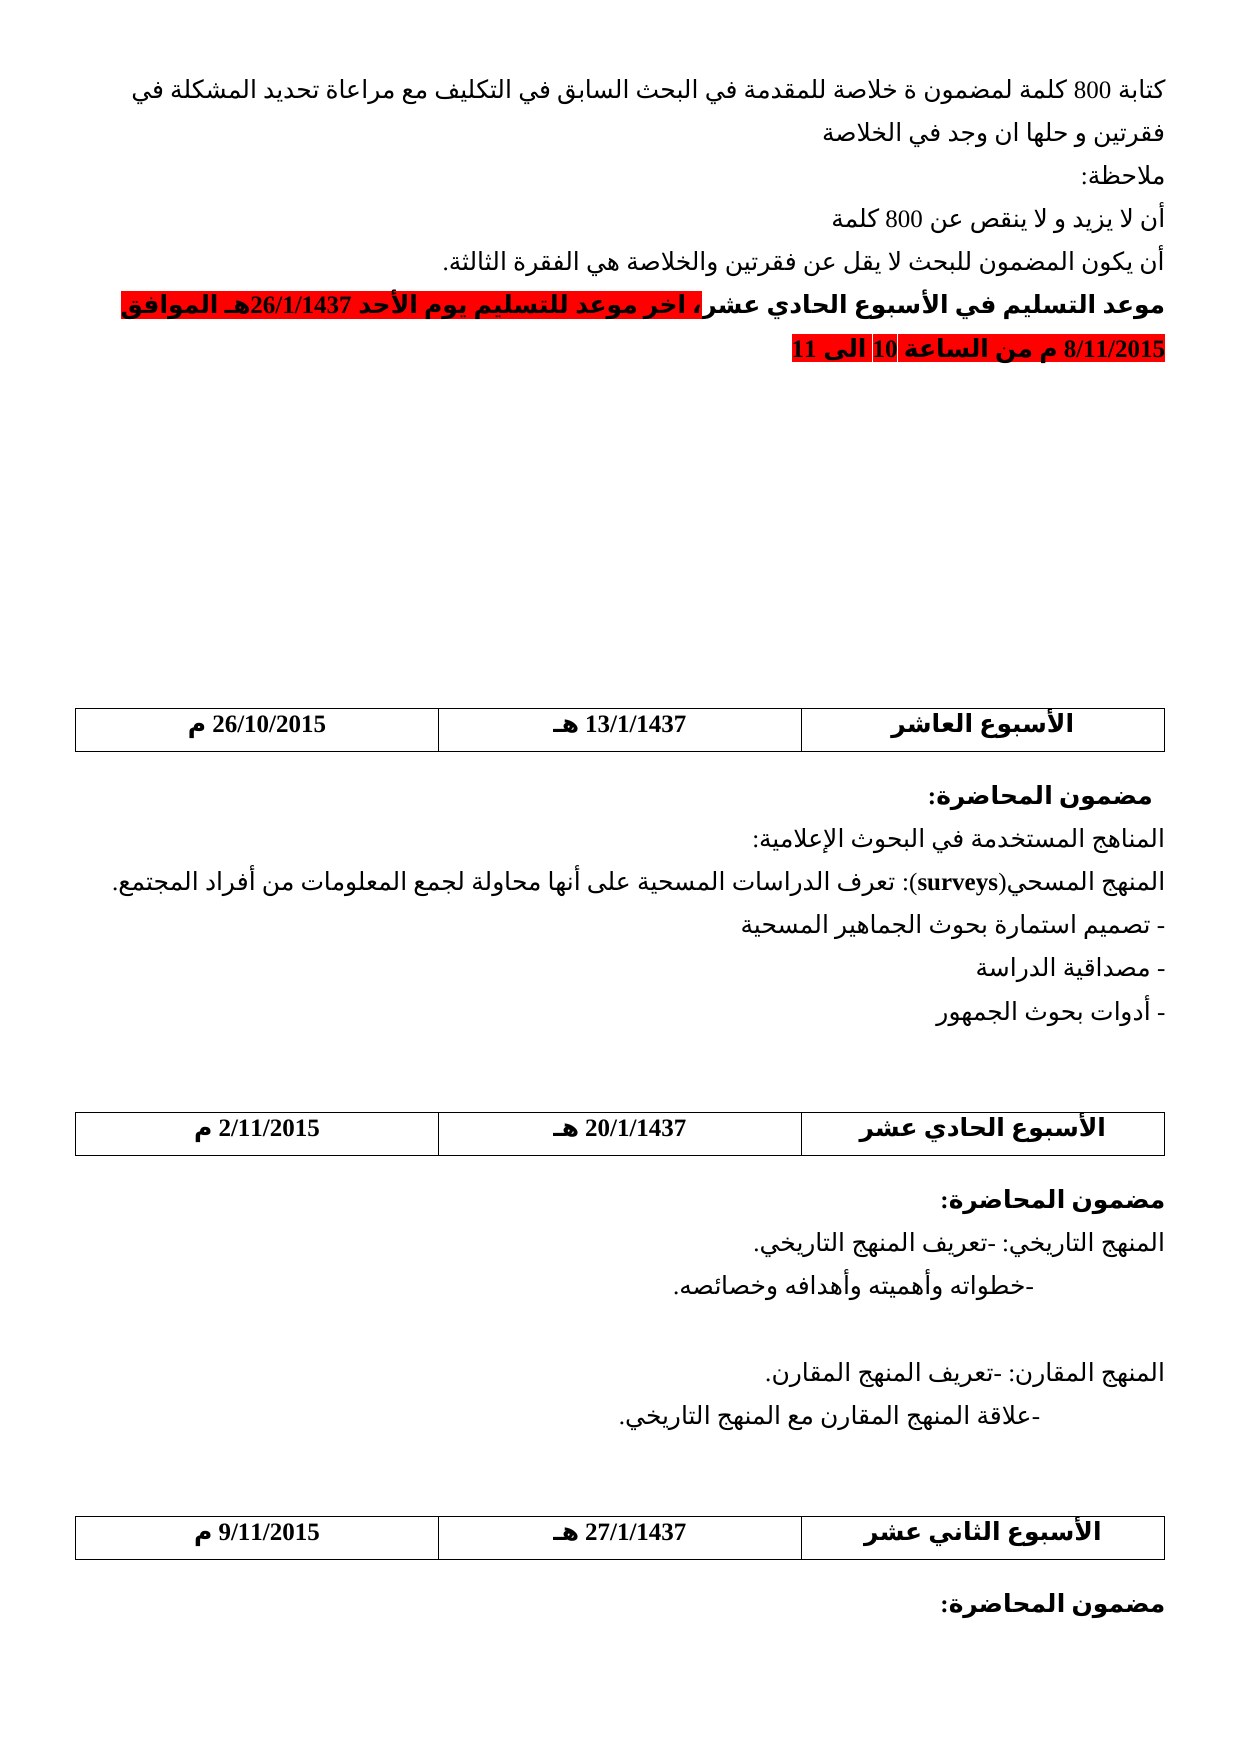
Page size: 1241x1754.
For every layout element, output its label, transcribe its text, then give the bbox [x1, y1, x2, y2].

text المناهج المستخدمة في البحوث الإعلامية: [75, 824, 1165, 853]
text ملاحظة: [75, 161, 1165, 190]
table_header الأسبوع الحادي عشر [802, 1113, 1164, 1155]
table_header 2/11/2015 م [76, 1113, 438, 1155]
text - أدوات بحوث الجمهور [75, 997, 1165, 1025]
table_header 13/1/1437 هـ [439, 709, 801, 751]
table_header 20/1/1437 هـ [439, 1113, 801, 1155]
text -خطواته وأهميته وأهدافه وخصائصه. [75, 1271, 1090, 1300]
text - مصداقية الدراسة [75, 953, 1165, 982]
text مضمون المحاضرة: [75, 1185, 1165, 1214]
text المنهج التاريخي: -تعريف المنهج التاريخي. [75, 1228, 1165, 1257]
text - تصميم استمارة بحوث الجماهير المسحية [75, 910, 1165, 939]
table_header الأسبوع الثاني عشر [802, 1517, 1164, 1559]
text المنهج المقارن: -تعريف المنهج المقارن. [75, 1358, 1165, 1386]
table_header 27/1/1437 هـ [439, 1517, 801, 1559]
text -علاقة المنهج المقارن مع المنهج التاريخي. [75, 1401, 1165, 1429]
text المنهج المسحي(surveys): تعرف الدراسات المسحية على أنها محاولة لجمع المعلومات من أفراد المجتمع. [75, 867, 1165, 896]
text أن لا يزيد و لا ينقص عن 800 كلمة [75, 204, 1165, 233]
text موعد التسليم في الأسبوع الحادي عشر، اخر موعد للتسليم يوم الأحد 26/1/1437هـ الموافق 8/11/2015 م من الساعة 10 الى 11 [75, 291, 1165, 362]
text كتابة 800 كلمة لمضمون ة خلاصة للمقدمة في البحث السابق في التكليف مع مراعاة تحديد المشكلة في فقرتين و حلها ان وجد في الخلاصة [75, 75, 1165, 147]
table_header الأسبوع العاشر [802, 709, 1164, 751]
text أن يكون المضمون للبحث لا يقل عن فقرتين والخلاصة هي الفقرة الثالثة. [75, 247, 1165, 276]
table_header 26/10/2015 م [76, 709, 438, 751]
table_header 9/11/2015 م [76, 1517, 438, 1559]
text مضمون المحاضرة: [75, 1589, 1165, 1618]
text مضمون المحاضرة: [75, 781, 1165, 810]
